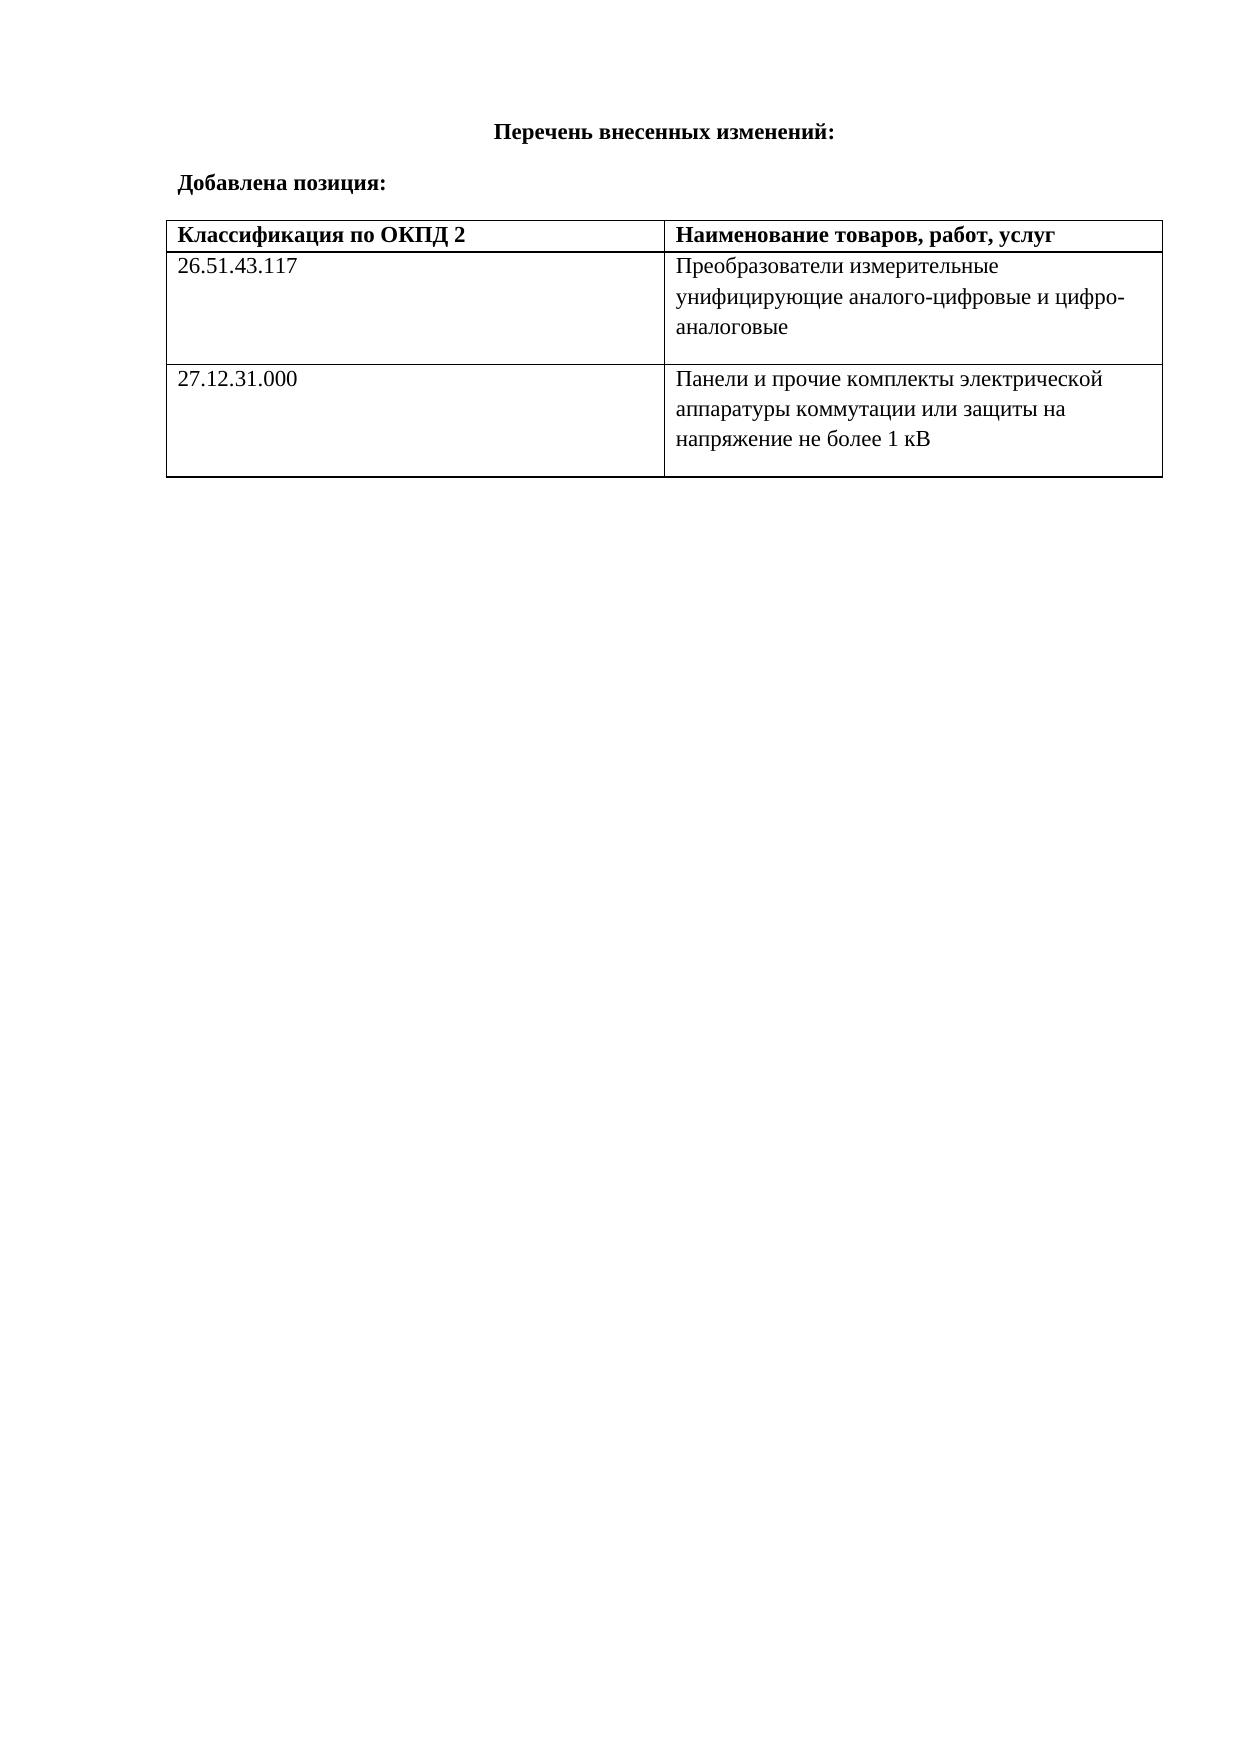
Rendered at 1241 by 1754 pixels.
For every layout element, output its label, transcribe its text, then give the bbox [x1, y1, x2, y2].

table_cell Преобразователи измерительные унифицирующие аналого-цифровые и цифро-аналоговые [665, 253, 1162, 364]
table_header Классификация по ОКПД 2 [167, 221, 664, 251]
text Перечень внесенных изменений: [177, 118, 1152, 144]
table_header Наименование товаров, работ, услуг [665, 221, 1162, 251]
text Добавлена позиция: [177, 169, 1152, 196]
table_cell 26.51.43.117 [167, 253, 664, 364]
table_cell Панели и прочие комплекты электрической аппаратуры коммутации или защиты на напряжение не более 1 кВ [665, 365, 1162, 476]
table_cell 27.12.31.000 [167, 365, 664, 476]
